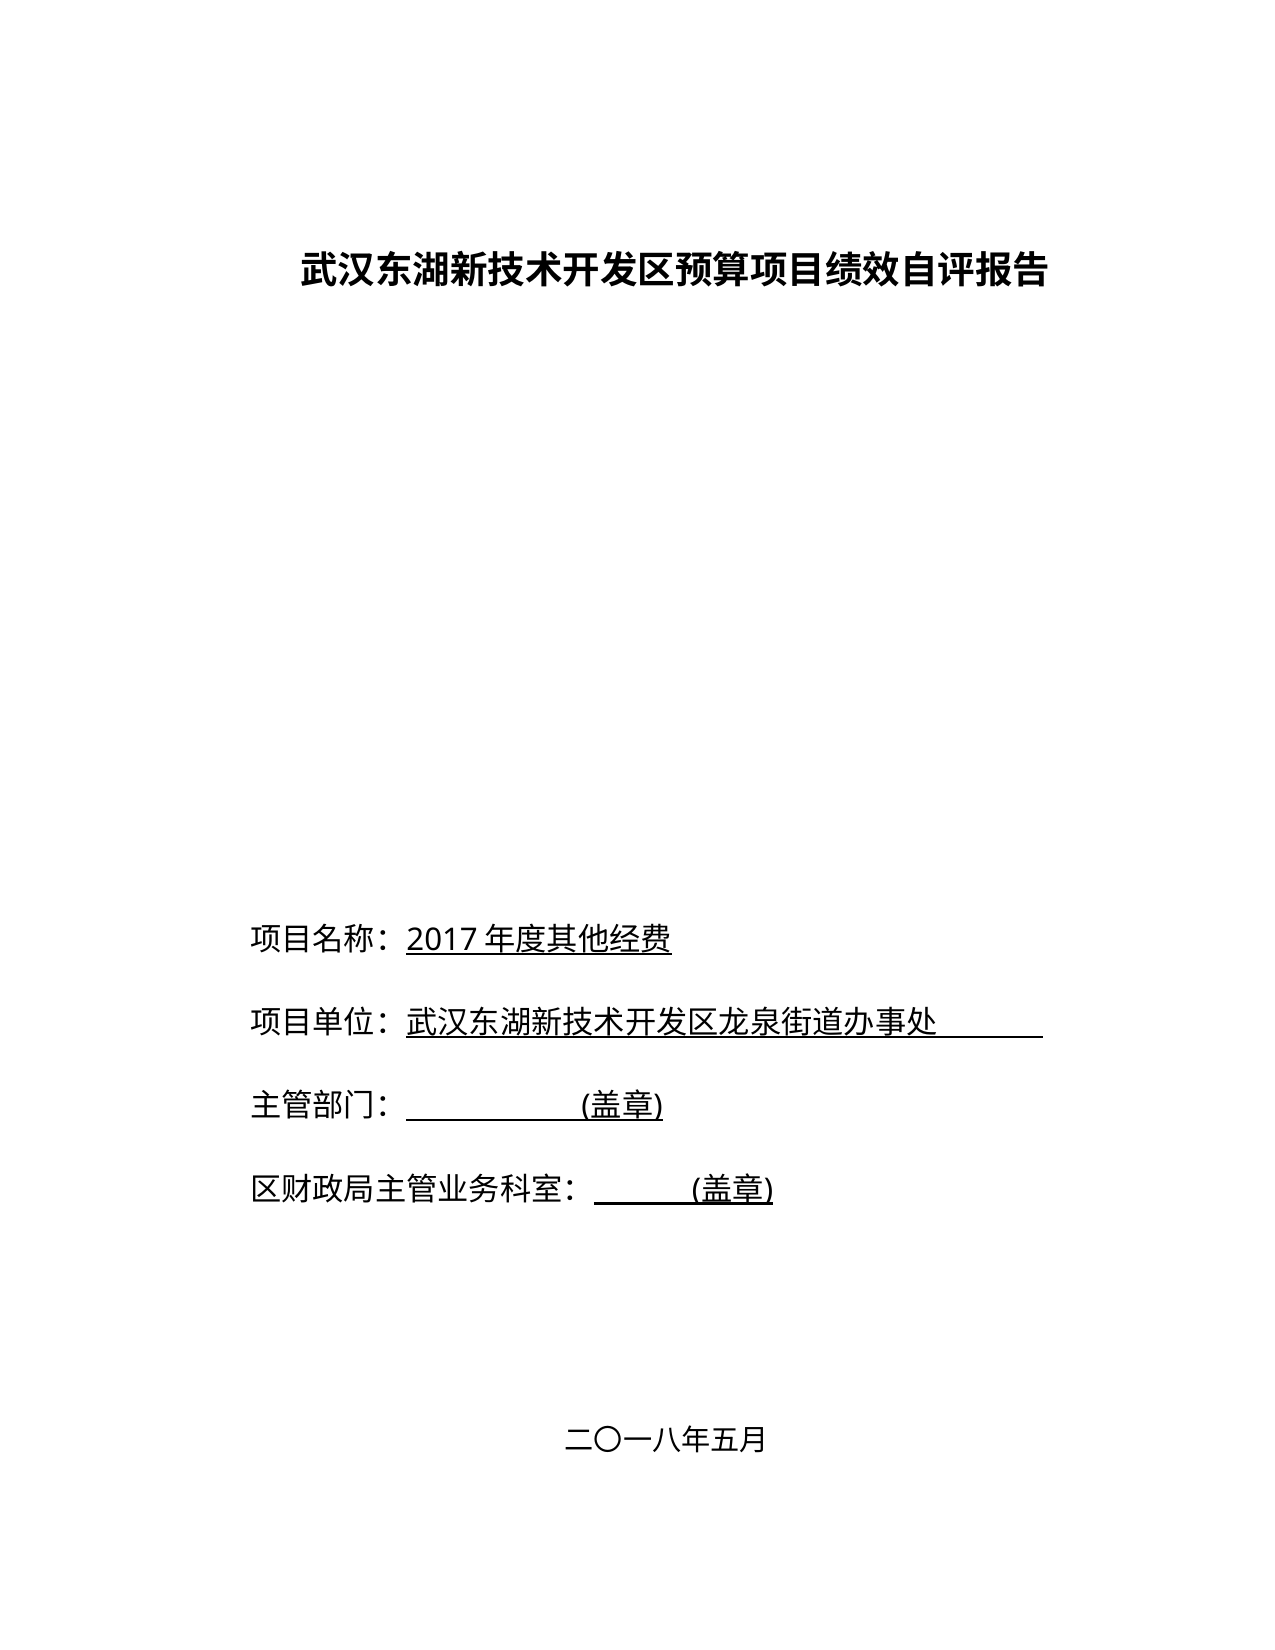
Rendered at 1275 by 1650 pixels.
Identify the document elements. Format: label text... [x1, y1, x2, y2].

text 二〇一八年五月 [187, 1400, 1087, 1462]
text 主管部门： (盖章) [187, 1067, 1087, 1129]
text 武汉东湖新技术开发区预算项目绩效自评报告 [187, 233, 1087, 296]
text 区财政局主管业务科室： (盖章) [187, 1150, 1087, 1212]
text 项目单位：武汉东湖新技术开发区龙泉街道办事处 [187, 983, 1087, 1046]
text 项目名称：2017年度其他经费 [187, 900, 1087, 962]
